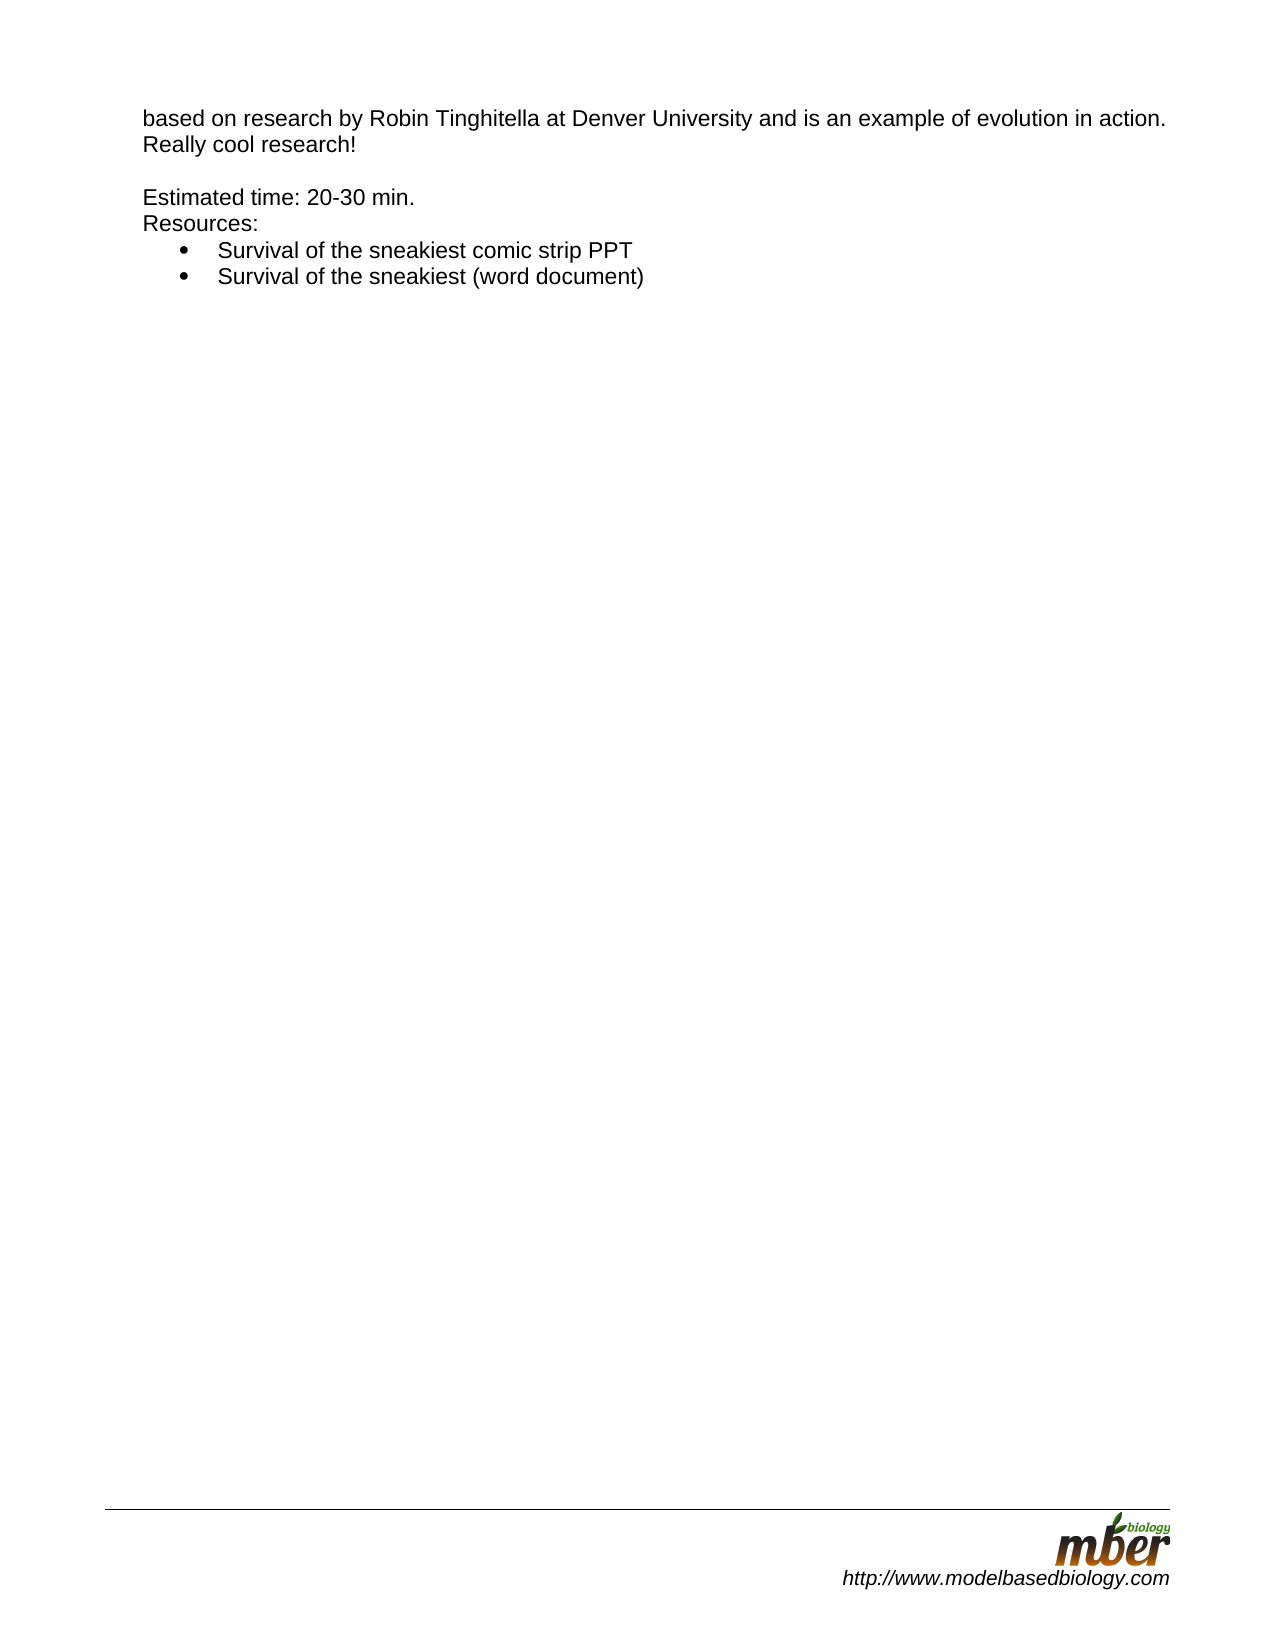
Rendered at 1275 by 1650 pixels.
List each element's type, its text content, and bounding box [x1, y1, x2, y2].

text Estimated time: 20-30 min. [142, 184, 1170, 210]
text Resources: [142, 210, 1170, 237]
list Survival of the sneakiest (word document) [180, 263, 1170, 289]
picture [1055, 1512, 1171, 1566]
list Survival of the sneakiest comic strip PPT [180, 237, 1170, 263]
